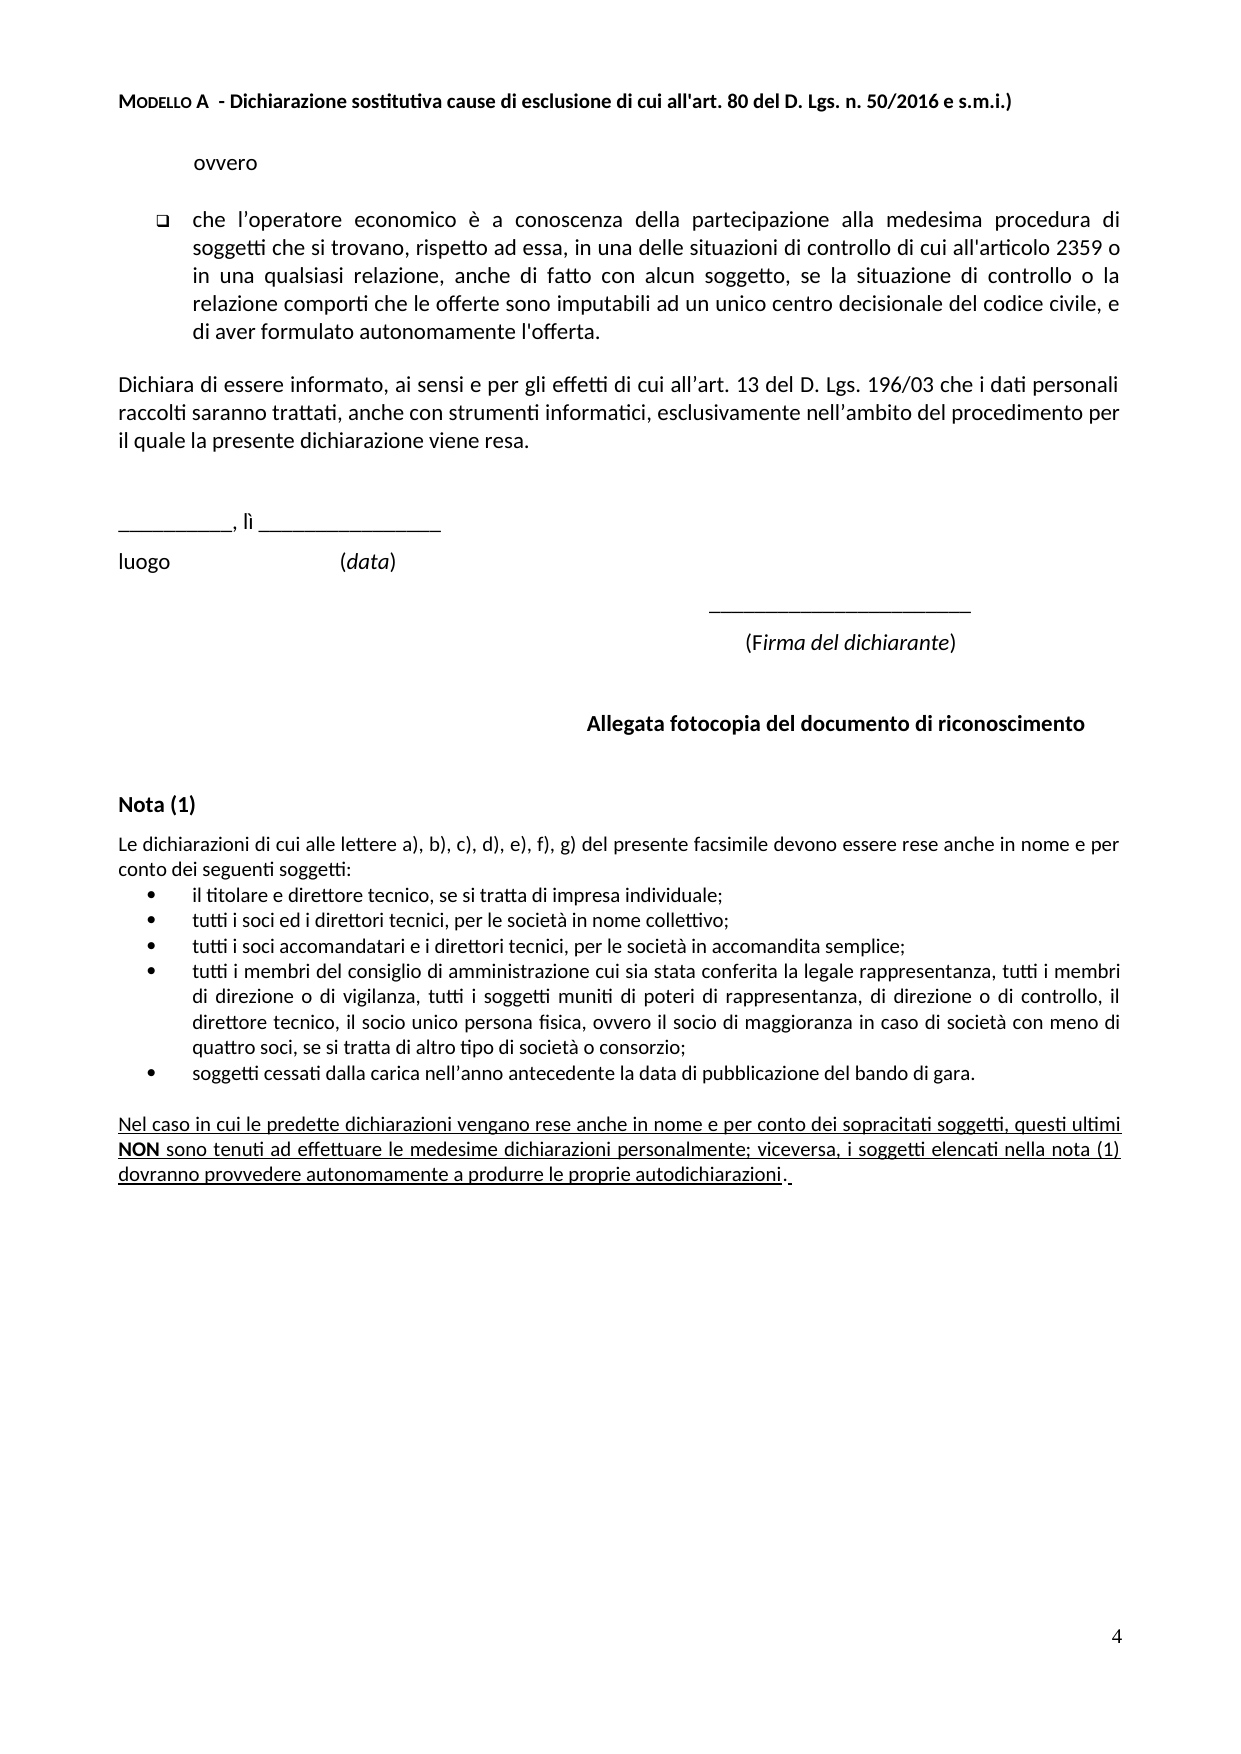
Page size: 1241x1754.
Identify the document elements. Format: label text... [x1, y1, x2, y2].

list il titolare e direttore tecnico, se si tratta di impresa individuale; [148, 882, 1122, 907]
text (Firma del dichiarante) [708, 628, 1140, 657]
text Nel caso in cui le predette dichiarazioni vengano rese anche in nome e per conto dei sopracitati soggetti, questi ultimi NON sono tenuti ad effettuare le medesime dichiarazioni personalmente; viceversa, i soggetti elencati nella nota (1) dovranno provvedere autonomamente a produrre le proprie autodichiarazioni. [118, 1111, 1122, 1133]
list tutti i soci ed i direttori tecnici, per le società in nome collettivo; [148, 907, 1122, 933]
list che l’operatore economico è a conoscenza della partecipazione alla medesima procedura di soggetti che si trovano, rispetto ad essa, in una delle situazioni di controllo di cui all'articolo 2359 o in una qualsiasi relazione, anche di fatto con alcun soggetto, se la situazione di controllo o la relazione comporti che le offerte sono imputabili ad un unico centro decisionale del codice civile, e di aver formulato autonomamente l'offerta. [155, 205, 1122, 345]
list soggetti cessati dalla carica nell’anno antecedente la data di pubblicazione del bando di gara. [148, 1060, 1122, 1085]
text _______________________ [709, 588, 1140, 616]
text __________, lì ________________ [118, 507, 1140, 535]
list tutti i membri del consiglio di amministrazione cui sia stata conferita la legale rappresentanza, tutti i membri di direzione o di vigilanza, tutti i soggetti muniti di poteri di rappresentanza, di direzione o di controllo, il direttore tecnico, il socio unico persona fisica, ovvero il socio di maggioranza in caso di società con meno di quattro soci, se si tratta di altro tipo di società o consorzio; [148, 958, 1122, 1060]
list tutti i soci accomandatari e i direttori tecnici, per le società in accomandita semplice; [148, 933, 1122, 958]
text luogo (data) [118, 547, 1140, 576]
text Dichiara di essere informato, ai sensi e per gli effetti di cui all’art. 13 del D. Lgs. 196/03 che i dati personali raccolti saranno trattati, anche con strumenti informatici, esclusivamente nell’ambito del procedimento per il quale la presente dichiarazione viene resa. [118, 370, 1122, 454]
text Nota (1) [118, 791, 1122, 819]
text Allegata fotocopia del documento di riconoscimento [118, 709, 1140, 738]
text Nel caso in cui le predette dichiarazioni vengano rese anche in nome e per conto dei sopracitati soggetti, questi ultimi NON sono tenuti ad effettuare le medesime dichiarazioni personalmente; viceversa, i soggetti elencati nella nota (1) dovranno provvedere autonomamente a produrre le proprie autodichiarazioni. [118, 1134, 1122, 1187]
text ovvero [162, 148, 1122, 176]
text Le dichiarazioni di cui alle lettere a), b), c), d), e), f), g) del presente facsimile devono essere rese anche in nome e per conto dei seguenti soggetti: [118, 831, 1122, 882]
